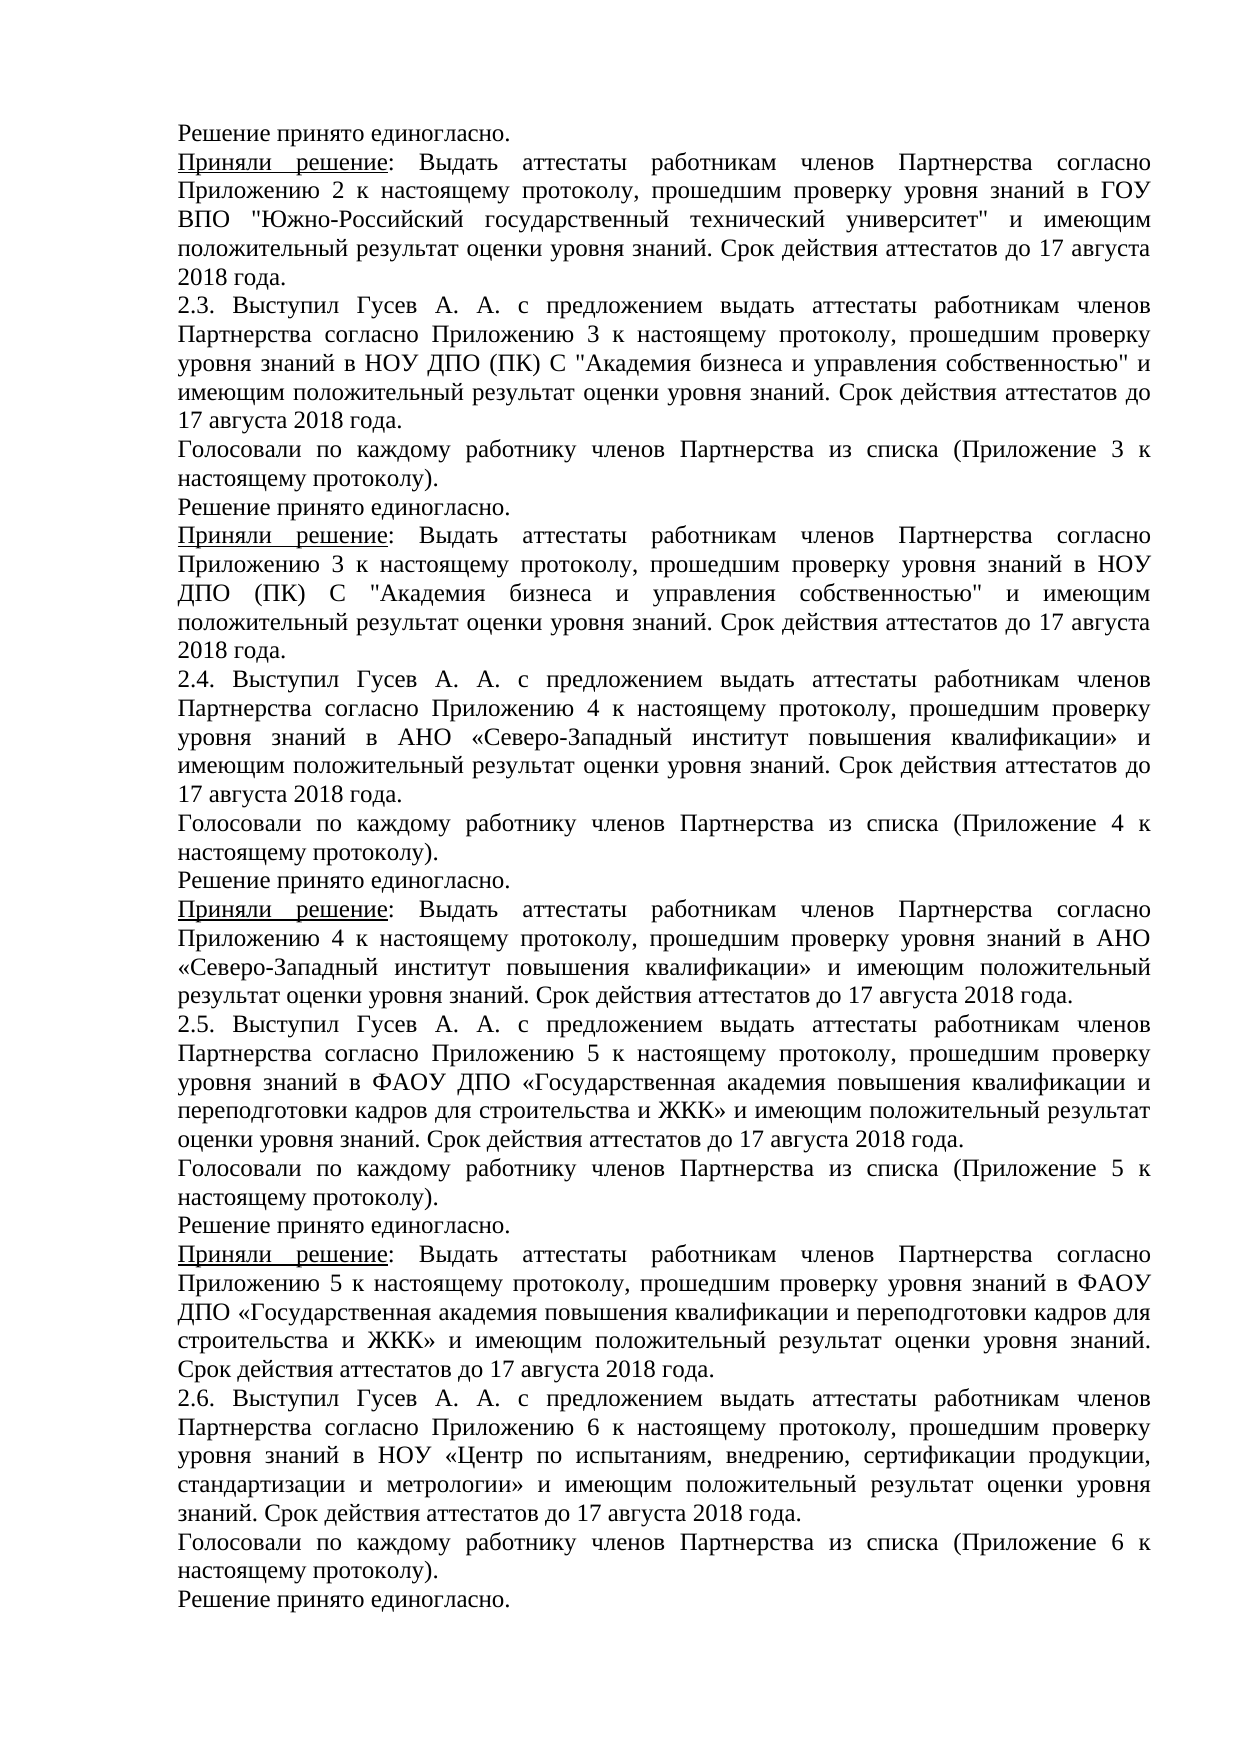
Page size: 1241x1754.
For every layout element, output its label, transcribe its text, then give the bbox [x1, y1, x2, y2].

text 2.3. Выступил Гусев А. А. с предложением выдать аттестаты работникам членов Партнерства согласно Приложению 3 к настоящему протоколу, прошедшим проверку уровня знаний в НОУ ДПО (ПК) С "Академия бизнеса и управления собственностью" и имеющим положительный результат оценки уровня знаний. Срок действия аттестатов до 17 августа 2018 года. [177, 291, 1152, 434]
text Голосовали по каждому работнику членов Партнерства из списка (Приложение 4 к настоящему протоколу). [177, 808, 1152, 866]
text Голосовали по каждому работнику членов Партнерства из списка (Приложение 5 к настоящему протоколу). [177, 1153, 1152, 1211]
text Приняли решение: Выдать аттестаты работникам членов Партнерства согласно Приложению 3 к настоящему протоколу, прошедшим проверку уровня знаний в НОУ ДПО (ПК) С "Академия бизнеса и управления собственностью" и имеющим положительный результат оценки уровня знаний. Срок действия аттестатов до 17 августа 2018 года. [177, 521, 1152, 664]
text Голосовали по каждому работнику членов Партнерства из списка (Приложение 6 к настоящему протоколу). [177, 1527, 1152, 1584]
text Решение принято единогласно. [177, 118, 1152, 147]
text 2.4. Выступил Гусев А. А. с предложением выдать аттестаты работникам членов Партнерства согласно Приложению 4 к настоящему протоколу, прошедшим проверку уровня знаний в АНО «Северо-Западный институт повышения квалификации» и имеющим положительный результат оценки уровня знаний. Срок действия аттестатов до 17 августа 2018 года. [177, 664, 1152, 808]
text Решение принято единогласно. [177, 1211, 1152, 1239]
text Решение принято единогласно. [177, 492, 1152, 521]
text 2.6. Выступил Гусев А. А. с предложением выдать аттестаты работникам членов Партнерства согласно Приложению 6 к настоящему протоколу, прошедшим проверку уровня знаний в НОУ «Центр по испытаниям, внедрению, сертификации продукции, стандартизации и метрологии» и имеющим положительный результат оценки уровня знаний. Срок действия аттестатов до 17 августа 2018 года. [177, 1383, 1152, 1527]
text Приняли решение: Выдать аттестаты работникам членов Партнерства согласно Приложению 4 к настоящему протоколу, прошедшим проверку уровня знаний в АНО «Северо-Западный институт повышения квалификации» и имеющим положительный результат оценки уровня знаний. Срок действия аттестатов до 17 августа 2018 года. [177, 894, 1152, 1009]
text 2.5. Выступил Гусев А. А. с предложением выдать аттестаты работникам членов Партнерства согласно Приложению 5 к настоящему протоколу, прошедшим проверку уровня знаний в ФАОУ ДПО «Государственная академия повышения квалификации и переподготовки кадров для строительства и ЖКК» и имеющим положительный результат оценки уровня знаний. Срок действия аттестатов до 17 августа 2018 года. [177, 1009, 1152, 1153]
text Решение принято единогласно. [177, 1584, 1152, 1613]
text Решение принято единогласно. [177, 866, 1152, 894]
text Приняли решение: Выдать аттестаты работникам членов Партнерства согласно Приложению 2 к настоящему протоколу, прошедшим проверку уровня знаний в ГОУ ВПО "Южно-Российский государственный технический университет" и имеющим положительный результат оценки уровня знаний. Срок действия аттестатов до 17 августа 2018 года. [177, 147, 1152, 291]
text Приняли решение: Выдать аттестаты работникам членов Партнерства согласно Приложению 5 к настоящему протоколу, прошедшим проверку уровня знаний в ФАОУ ДПО «Государственная академия повышения квалификации и переподготовки кадров для строительства и ЖКК» и имеющим положительный результат оценки уровня знаний. Срок действия аттестатов до 17 августа 2018 года. [177, 1239, 1152, 1383]
text Голосовали по каждому работнику членов Партнерства из списка (Приложение 3 к настоящему протоколу). [177, 434, 1152, 492]
